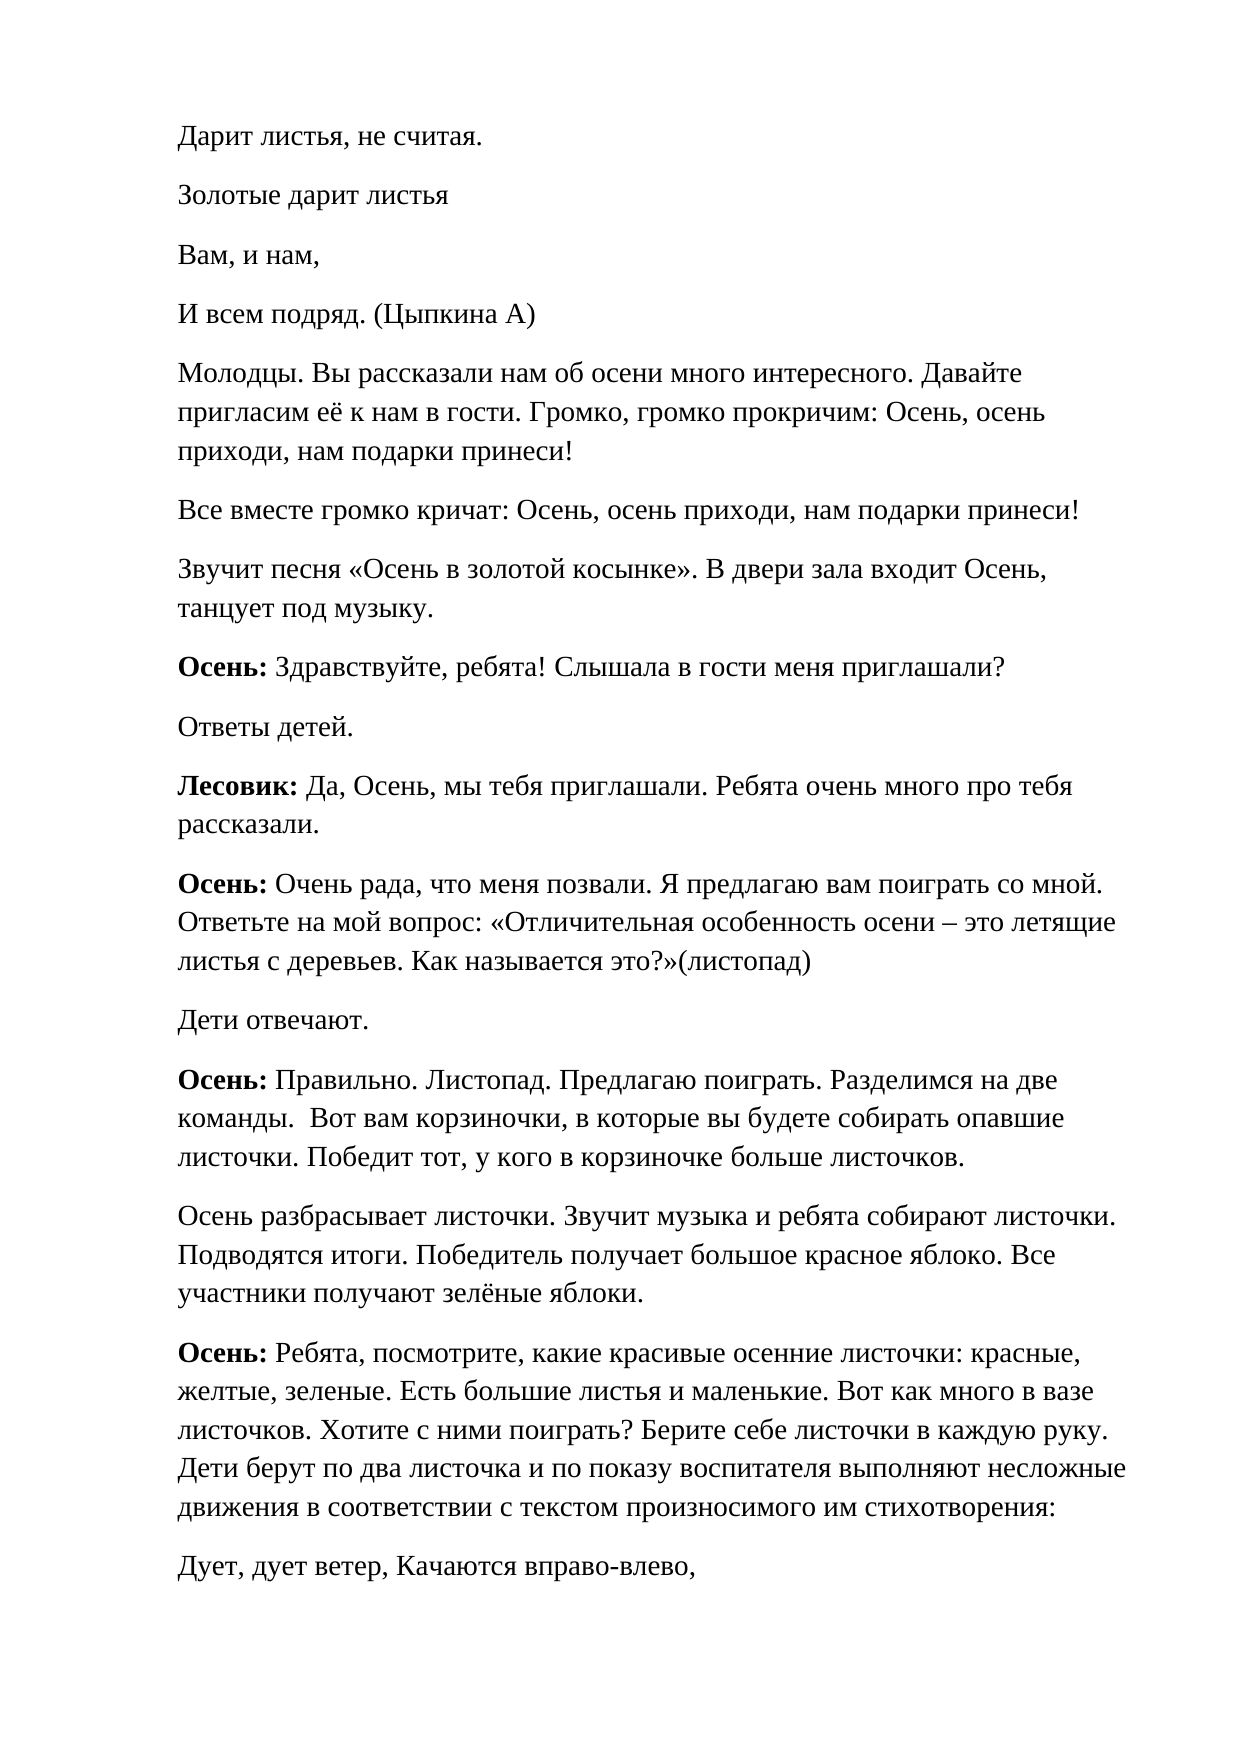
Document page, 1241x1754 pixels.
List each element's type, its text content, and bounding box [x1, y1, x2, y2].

text Дети отвечают. [177, 1002, 1152, 1036]
text Лесовик: Да, Осень, мы тебя приглашали. Ребята очень много про тебя рассказали. [177, 768, 1152, 840]
text Осень: Ребята, посмотрите, какие красивые осенние листочки: красные, желтые, зеленые. Есть большие листья и маленькие. Вот как много в вазе листочков. Хотите с ними поиграть? Берите себе листочки в каждую руку. Дети берут по два листочка и по показу воспитателя выполняют несложные движения в соответствии с текстом произносимого им стихотворения: [177, 1335, 1152, 1522]
text Звучит песня «Осень в золотой косынке». В двери зала входит Осень, танцует под музыку. [177, 551, 1152, 623]
text Осень: Правильно. Листопад. Предлагаю поиграть. Разделимся на две команды. Вот вам корзиночки, в которые вы будете собирать опавшие листочки. Победит тот, у кого в корзиночке больше листочков. [177, 1062, 1152, 1172]
text Молодцы. Вы рассказали нам об осени много интересного. Давайте пригласим её к нам в гости. Громко, громко прокричим: Осень, осень приходи, нам подарки принеси! [177, 356, 1152, 466]
text Осень разбрасывает листочки. Звучит музыка и ребята собирают листочки. Подводятся итоги. Победитель получает большое красное яблоко. Все участники получают зелёные яблоки. [177, 1198, 1152, 1309]
text Золотые дарит листья [177, 177, 1152, 211]
text Дует, дует ветер, Качаются вправо-влево, [177, 1548, 1152, 1582]
text Осень: Очень рада, что меня позвали. Я предлагаю вам поиграть со мной. Ответьте на мой вопрос: «Отличительная особенность осени – это летящие листья с деревьев. Как называется это?»(листопад) [177, 866, 1152, 977]
text Все вместе громко кричат: Осень, осень приходи, нам подарки принеси! [177, 492, 1152, 526]
text Вам, и нам, [177, 237, 1152, 270]
text И всем подряд. (Цыпкина А) [177, 296, 1152, 330]
text Осень: Здравствуйте, ребята! Слышала в гости меня приглашали? [177, 649, 1152, 683]
text Дарит листья, не считая. [177, 118, 1152, 152]
text Ответы детей. [177, 709, 1152, 742]
